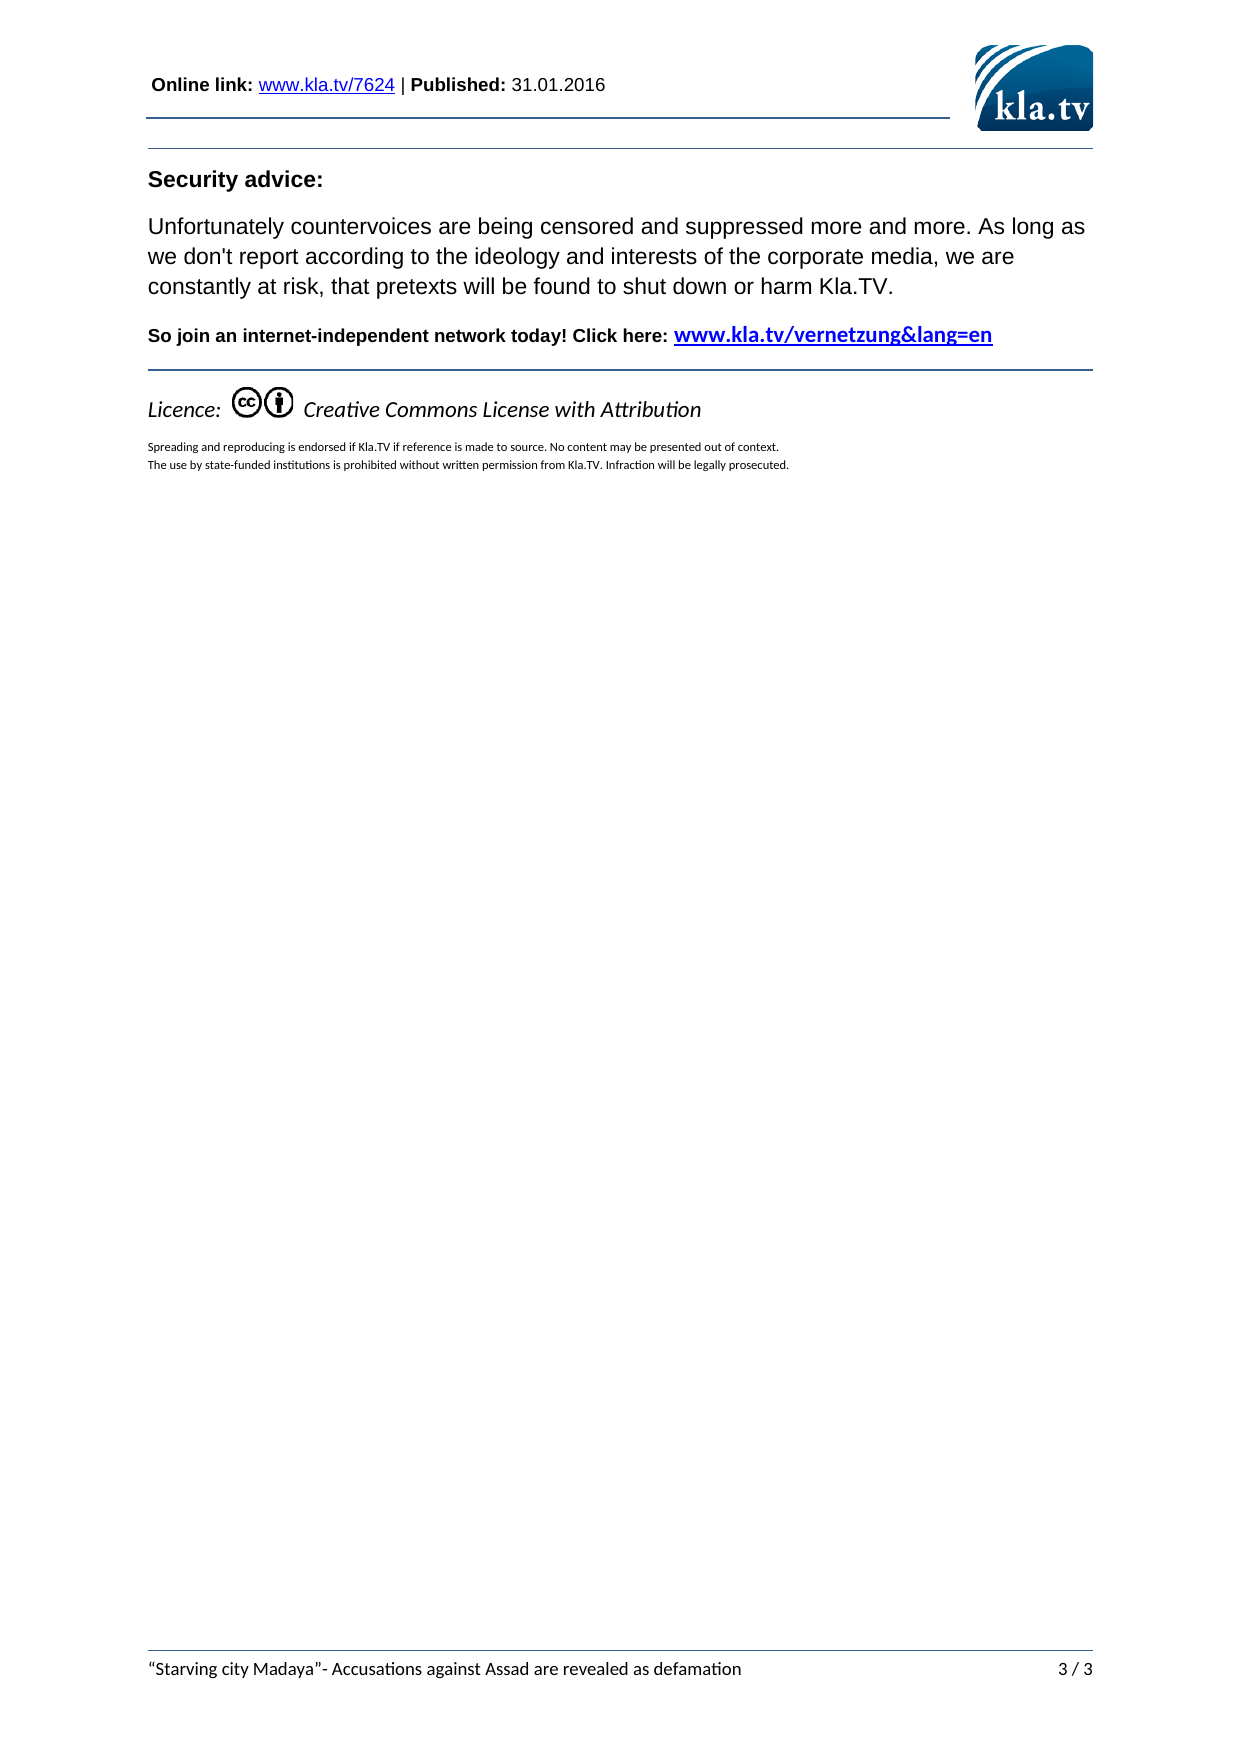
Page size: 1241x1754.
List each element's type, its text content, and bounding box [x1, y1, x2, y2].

text Spreading and reproducing is endorsed if Kla.TV if reference is made to source. No content may be presented out of context. The use by state-funded institutions is prohibited without written permission from Kla.TV. Infraction will be legally prosecuted. [148, 440, 1093, 473]
text So join an internet-independent network today! Click here: www.kla.tv/vernetzung&lang=en [148, 320, 1093, 348]
text Licence: Creative Commons License with Attribution [148, 371, 1093, 423]
text Unfortunately countervoices are being censored and suppressed more and more. As long as we don't report according to the ideology and interests of the corporate media, we are constantly at risk, that pretexts will be found to shut down or harm Kla.TV. [148, 213, 1093, 299]
text Security advice: [148, 149, 1093, 192]
